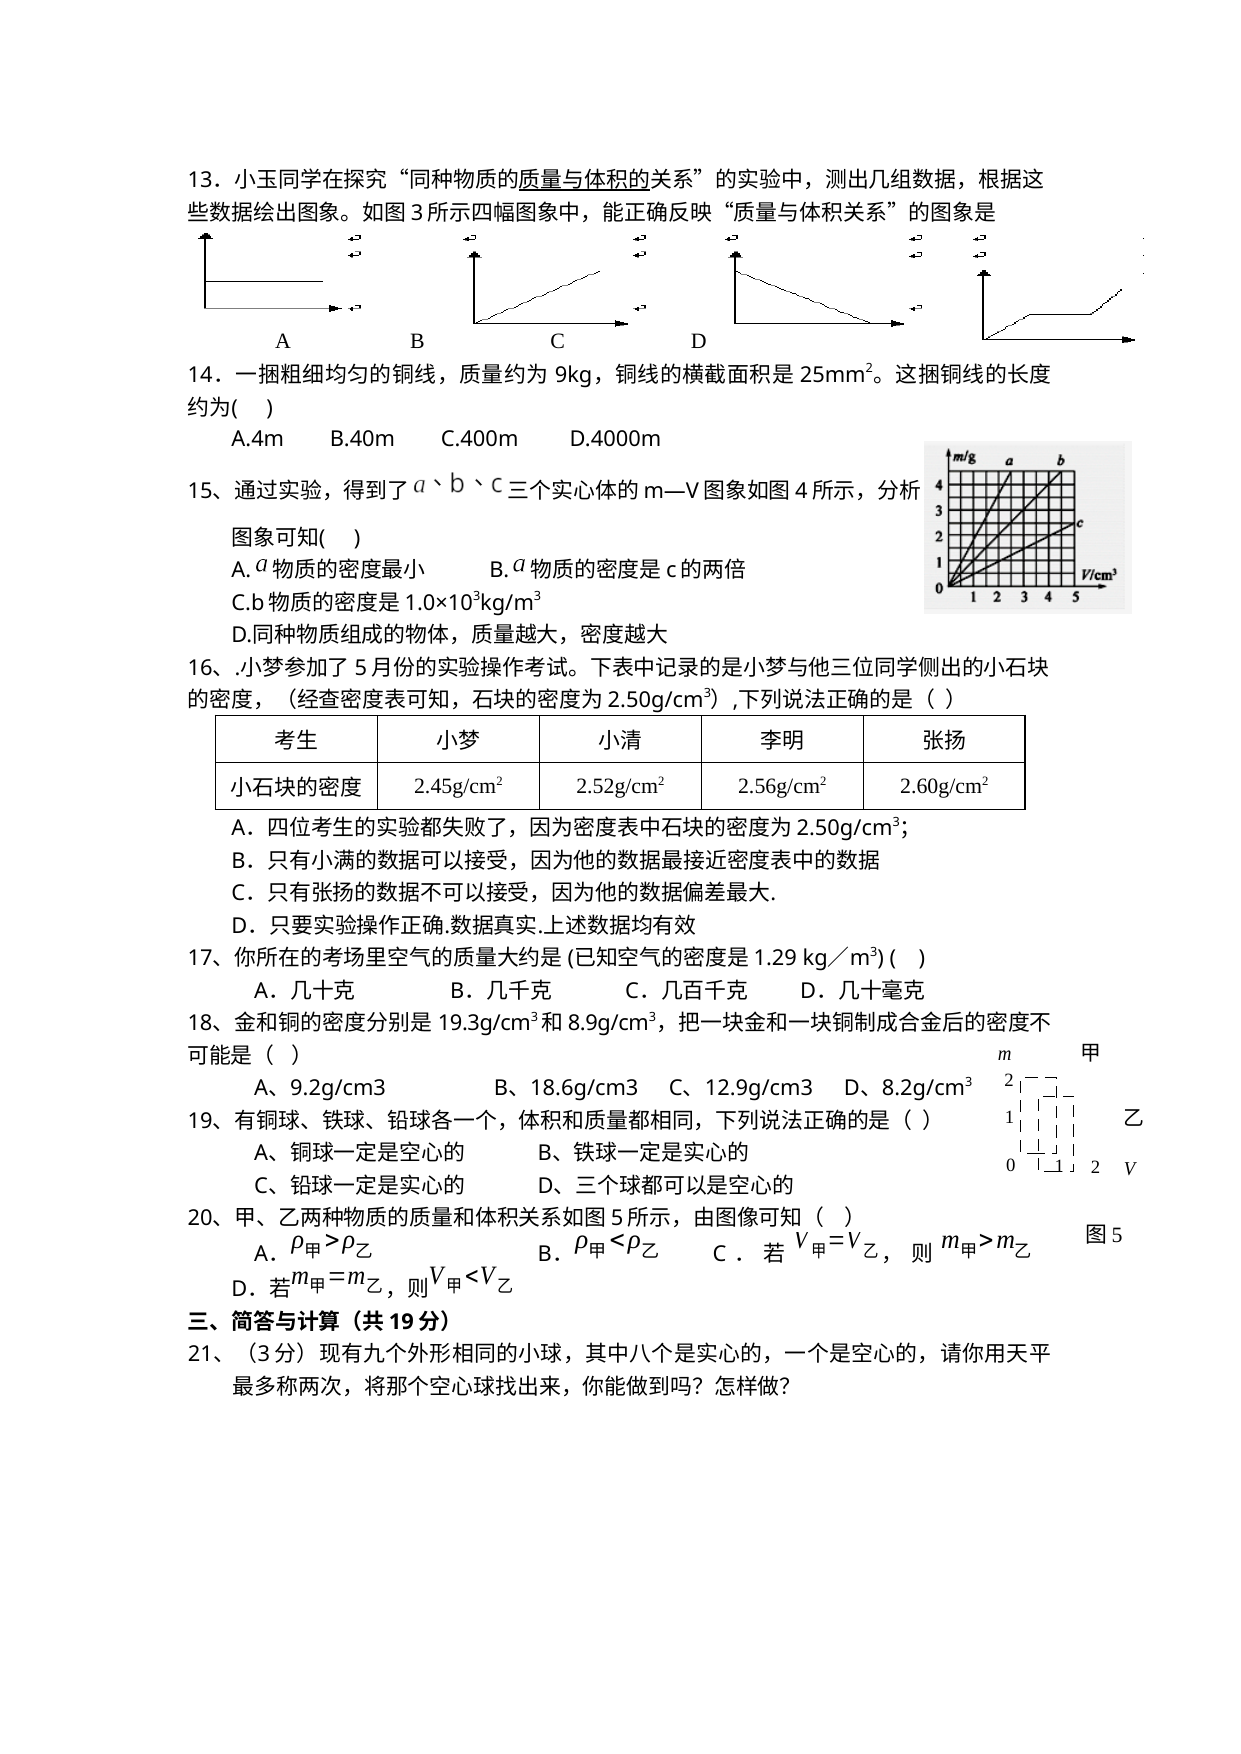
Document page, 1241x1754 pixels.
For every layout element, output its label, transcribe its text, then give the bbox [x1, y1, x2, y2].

table_header 小梦 [378, 716, 539, 762]
text A．几十克 B．几千克 C．几百千克 D．几十毫克 [187, 973, 1053, 1005]
text D.同种物质组成的物体，质量越大，密度越大 [187, 617, 1053, 649]
text A． B． C．若，则 D．若，则 [187, 1233, 1053, 1303]
text 18、金和铜的密度分别是19.3g/cm3和8.9g/cm3，把一块金和一块铜制成合金后的密度不可能是（ ） [187, 1005, 1053, 1070]
table_header 张扬 [864, 716, 1024, 762]
text 17、你所在的考场里空气的质量大约是 (已知空气的密度是1.29 kg／m3) ( ) [187, 940, 1053, 973]
text 21、（3分）现有九个外形相同的小球，其中八个是实心的，一个是空心的，请你用天平最多称两次，将那个空心球找出来，你能做到吗？怎样做？ [188, 1336, 1053, 1401]
text B．只有小满的数据可以接受，因为他的数据最接近密度表中的数据 [187, 843, 1053, 875]
text A.4m B.40m C.400m D.4000m [187, 422, 1053, 454]
table_header 李明 [702, 716, 863, 762]
table_header 小清 [540, 716, 701, 762]
text C.b物质的密度是1.0×103kg/m3 [187, 584, 1053, 617]
text 14．一捆粗细均匀的铜线，质量约为9kg，铜线的横截面积是25mm2。这捆铜线的长度约为( ) [187, 357, 1053, 422]
text A、9.2g/cm3 B、18.6g/cm3 C、12.9g/cm3 D、8.2g/cm3 [187, 1070, 1053, 1103]
text A.物质的密度最小 B.物质的密度是c的两倍 [187, 552, 1053, 584]
text 20、甲、乙两种物质的质量和体积关系如图5所示，由图像可知（ ） [187, 1200, 1053, 1233]
table_cell 2.56g/cm2 [702, 763, 863, 809]
text 图象可知( ) [187, 519, 1053, 552]
text 三、简答与计算（共19分） [187, 1303, 1053, 1336]
text C．只有张扬的数据不可以接受，因为他的数据偏差最大. [187, 875, 1053, 908]
text A、铜球一定是空心的 B、铁球一定是实心的 [187, 1135, 1053, 1168]
text D．只要实验操作正确.数据真实.上述数据均有效 [187, 908, 1053, 940]
text C、铅球一定是实心的 D、三个球都可以是空心的 [187, 1168, 1053, 1200]
table_cell 2.45g/cm2 [378, 763, 539, 809]
table_cell 小石块的密度 [216, 763, 377, 809]
text 19、有铜球、铁球、铅球各一个，体积和质量都相同，下列说法正确的是（ ） [187, 1103, 1053, 1135]
table_header 考生 [216, 716, 377, 762]
table_cell 2.52g/cm2 [540, 763, 701, 809]
text 16、.小梦参加了5月份的实验操作考试。下表中记录的是小梦与他三位同学侧出的小石块的密度，（经查密度表可知，石块的密度为2.50g/cm3）,下列说法正确的是（ ） [187, 649, 1053, 714]
text 15、通过实验，得到了三个实心体的m—V图象如图4所示，分析 [187, 454, 1053, 519]
text A．四位考生的实验都失败了，因为密度表中石块的密度为2.50g/cm3； [187, 810, 1053, 843]
text A B C D [187, 324, 1053, 357]
table_cell 2.60g/cm2 [864, 763, 1024, 809]
text 13．小玉同学在探究“同种物质的质量与体积的关系”的实验中，测出几组数据，根据这些数据绘出图象。如图3所示四幅图象中，能正确反映“质量与体积关系”的图象是 [187, 162, 1053, 227]
